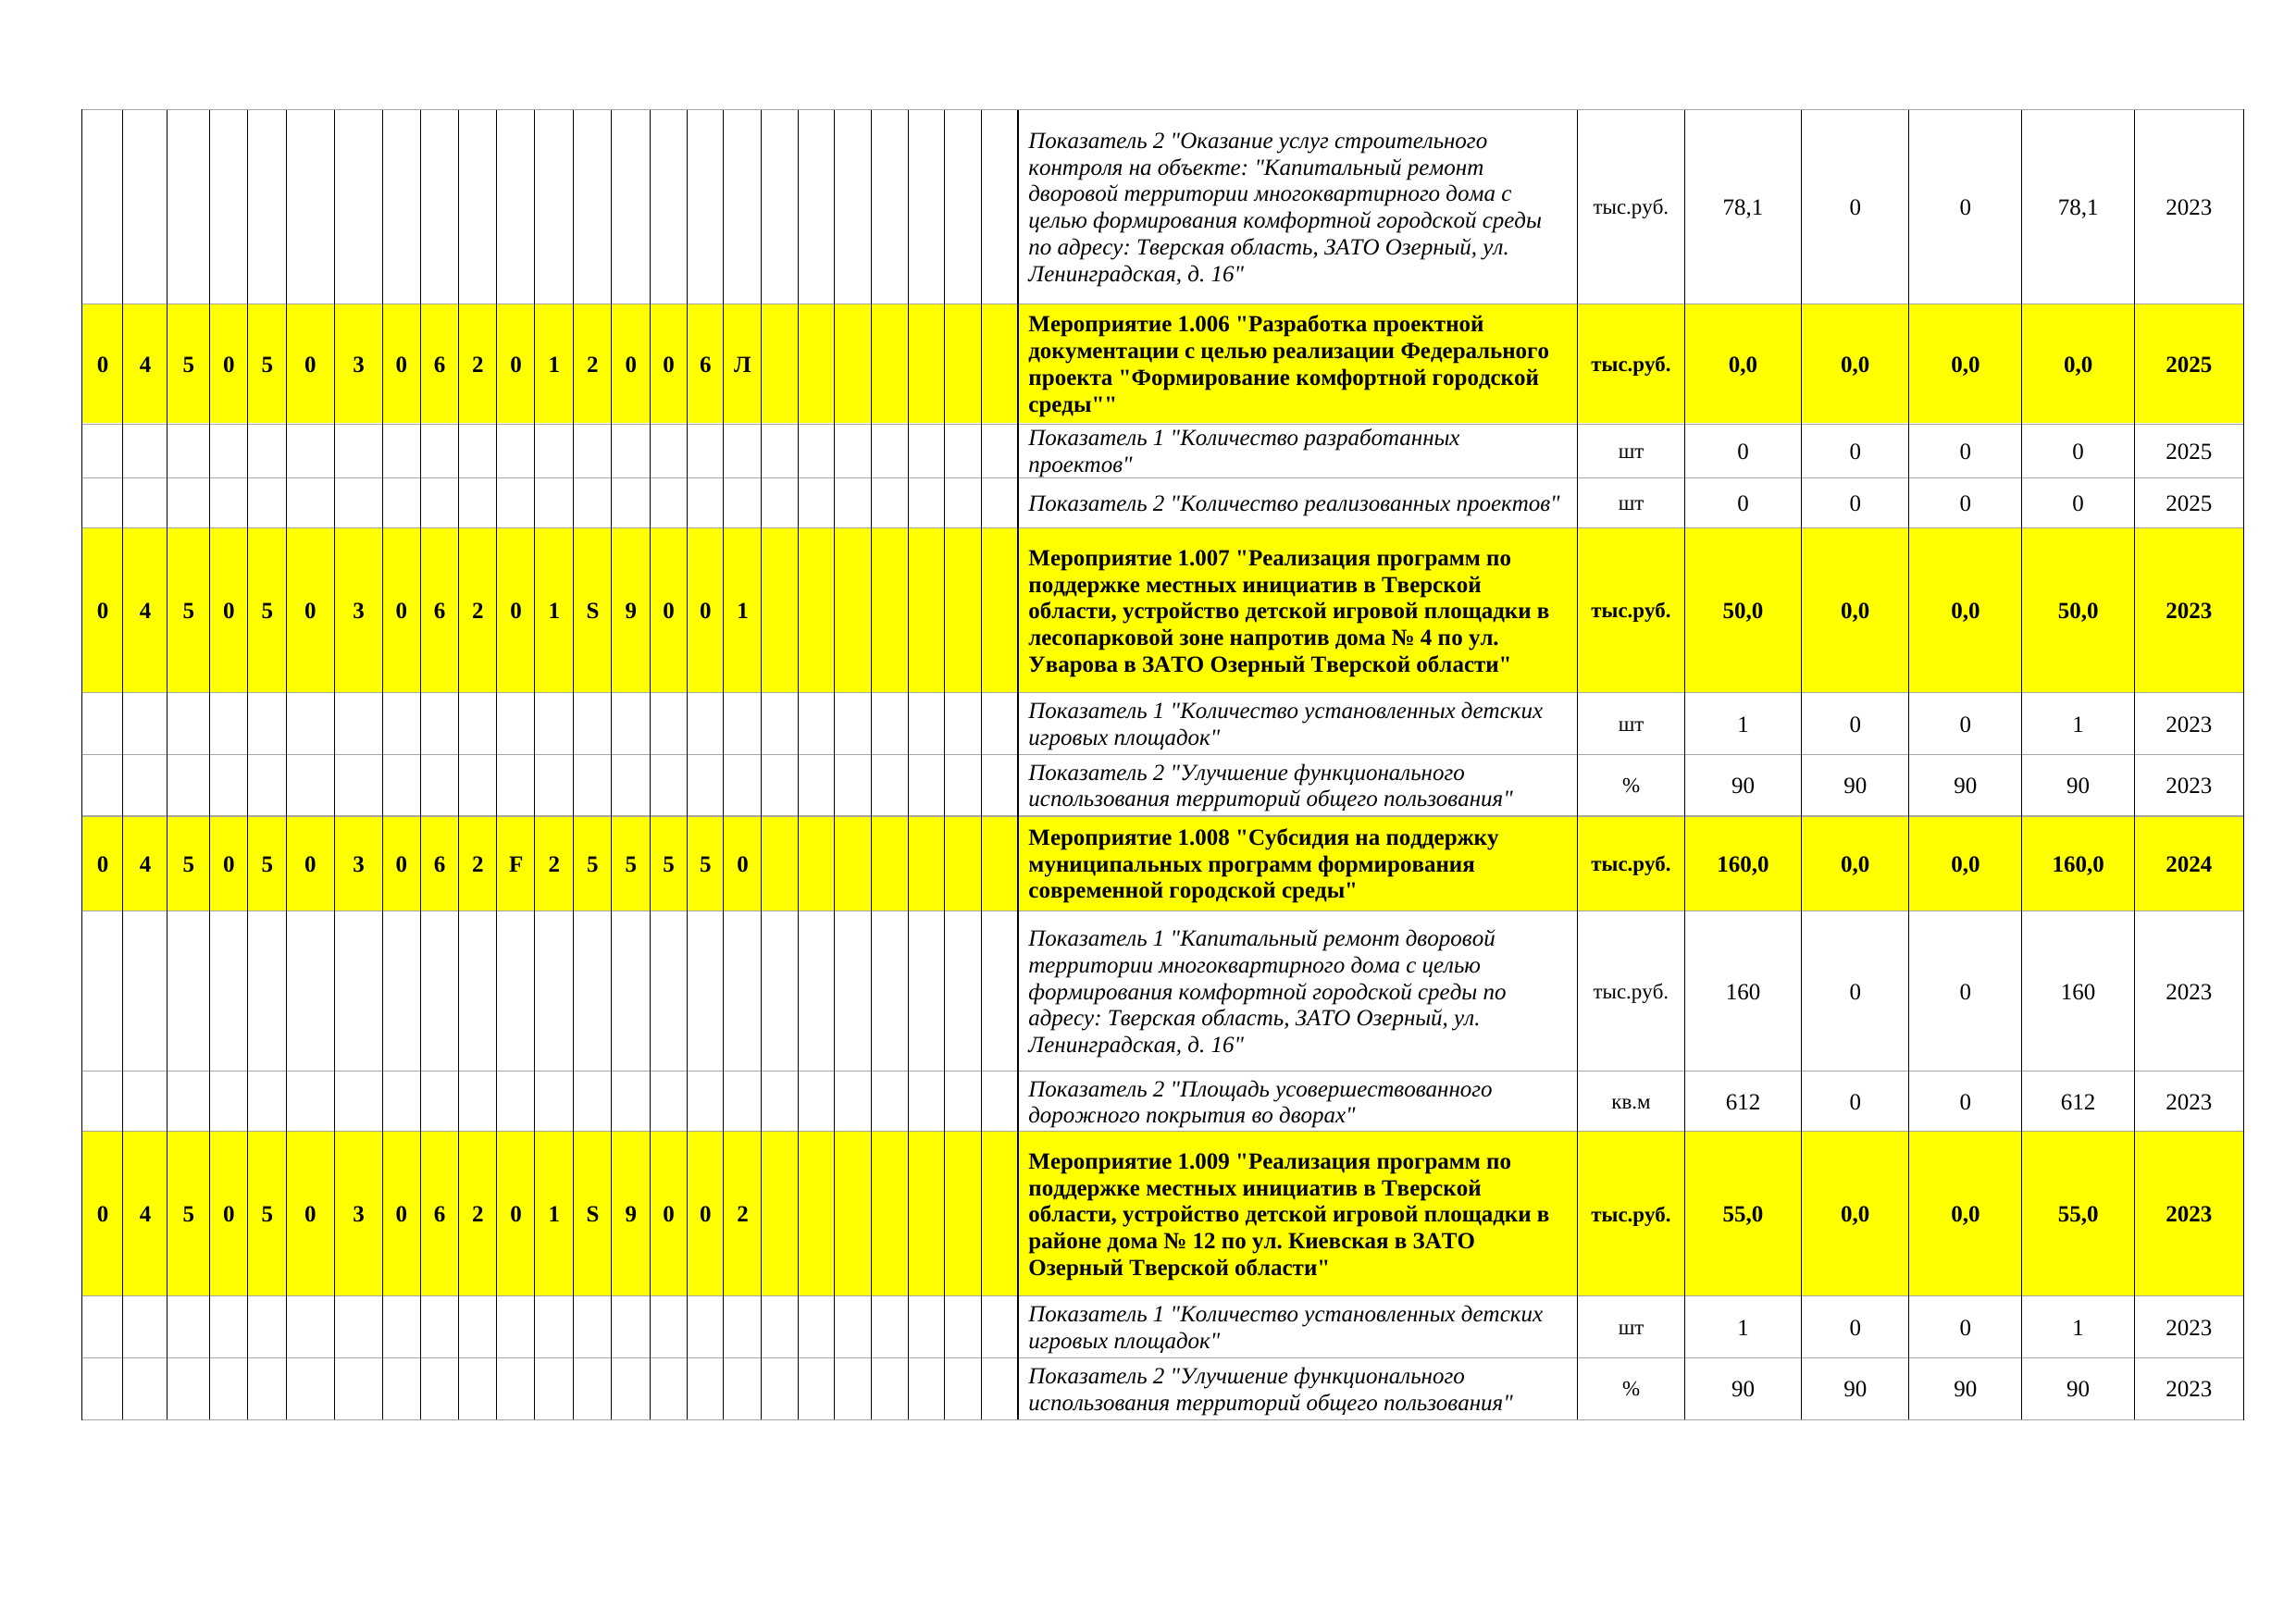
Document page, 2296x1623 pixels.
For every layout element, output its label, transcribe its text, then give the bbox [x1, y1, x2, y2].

table_cell [909, 425, 944, 477]
table_cell [421, 1296, 458, 1357]
table_cell [123, 911, 167, 1071]
table_cell [799, 911, 834, 1071]
table_cell [945, 528, 981, 692]
table_cell [82, 478, 122, 527]
table_cell 0 [1802, 425, 1908, 477]
table_cell 0,0 [1802, 817, 1908, 911]
table_cell 2 [574, 304, 611, 423]
table_cell [982, 425, 1017, 477]
table_cell [909, 817, 944, 911]
table_cell [872, 528, 908, 692]
table_cell [762, 755, 798, 815]
table_cell [872, 1132, 908, 1295]
table_cell 0 [210, 304, 247, 423]
table_cell [168, 1072, 209, 1131]
table_cell [945, 911, 981, 1071]
table_cell [909, 110, 944, 303]
table_cell 0 [383, 1132, 420, 1295]
table_cell [909, 693, 944, 754]
table_cell 3 [335, 1132, 382, 1295]
table_cell [909, 1132, 944, 1295]
table_cell [383, 1358, 420, 1419]
table_cell 0 [1802, 693, 1908, 754]
table_cell [612, 911, 650, 1071]
table_cell тыс.руб. [1578, 528, 1684, 692]
table_cell [762, 425, 798, 477]
table_cell 3 [335, 817, 382, 911]
table_cell [612, 425, 650, 477]
table_cell [909, 478, 944, 527]
table_cell 5 [688, 817, 723, 911]
table_cell [982, 755, 1017, 815]
table_cell Показатель 1 "Количество установленных детских игровых площадок" [1019, 1296, 1577, 1357]
table_cell 2023 [2135, 1296, 2243, 1357]
table_cell Мероприятие 1.007 "Реализация программ по поддержке местных инициатив в Тверской области, устройство детской игровой площадки в лесопарковой зоне напротив дома № 4 по ул. Уварова в ЗАТО Озерный Тверской области" [1019, 528, 1577, 692]
table_cell 2025 [2135, 304, 2243, 423]
table_cell [383, 755, 420, 815]
table_cell 0 [383, 817, 420, 911]
table_cell [123, 693, 167, 754]
table_cell [335, 110, 382, 303]
table_cell [872, 817, 908, 911]
table_cell [762, 1296, 798, 1357]
table_cell 2 [459, 528, 496, 692]
table_cell [335, 755, 382, 815]
table_cell 2023 [2135, 693, 2243, 754]
table_cell [799, 478, 834, 527]
table_cell Показатель 2 "Улучшение функционального использования территорий общего пользования" [1019, 755, 1577, 815]
table_cell 0 [82, 304, 122, 423]
table_cell [82, 1296, 122, 1357]
table_cell 0 [1802, 478, 1908, 527]
table_cell [945, 304, 981, 423]
table_cell 0,0 [1802, 304, 1908, 423]
table_cell [82, 911, 122, 1071]
table_cell 160,0 [2022, 817, 2134, 911]
table_cell Л [724, 304, 761, 423]
table_cell 0 [210, 528, 247, 692]
table_cell 2025 [2135, 425, 2243, 477]
table_cell 0 [2022, 425, 2134, 477]
table_cell % [1578, 1358, 1684, 1419]
table_cell 5 [248, 817, 286, 911]
table_cell [497, 1358, 534, 1419]
table_cell [982, 693, 1017, 754]
table_cell 2023 [2135, 528, 2243, 692]
table_cell [574, 110, 611, 303]
table_cell [82, 693, 122, 754]
table_cell [210, 110, 247, 303]
table_cell [799, 1072, 834, 1131]
table_cell 55,0 [1685, 1132, 1801, 1295]
table_cell 1 [2022, 1296, 2134, 1357]
table_cell [945, 817, 981, 911]
table_cell 9 [612, 1132, 650, 1295]
table_cell 0 [724, 817, 761, 911]
table_cell [651, 1296, 687, 1357]
table_cell 0,0 [1802, 1132, 1908, 1295]
table_cell 612 [2022, 1072, 2134, 1131]
table_cell [799, 304, 834, 423]
table_cell [574, 911, 611, 1071]
table_cell [335, 1358, 382, 1419]
table_cell [872, 1296, 908, 1357]
table_cell [872, 110, 908, 303]
table_cell 0 [383, 304, 420, 423]
table_cell [688, 1296, 723, 1357]
table_cell [287, 911, 334, 1071]
table_cell [287, 110, 334, 303]
table_cell 2023 [2135, 1072, 2243, 1131]
table_cell [688, 110, 723, 303]
table_cell 2024 [2135, 817, 2243, 911]
table_cell [724, 425, 761, 477]
table_cell [421, 1358, 458, 1419]
table_cell F [497, 817, 534, 911]
table_cell 5 [248, 528, 286, 692]
table_cell [945, 478, 981, 527]
table_cell [497, 478, 534, 527]
table_cell [799, 1296, 834, 1357]
table_cell [248, 1358, 286, 1419]
table_cell [612, 478, 650, 527]
table_cell [799, 528, 834, 692]
table_cell 160 [2022, 911, 2134, 1071]
table_cell [799, 1358, 834, 1419]
table_cell [383, 425, 420, 477]
table_cell [872, 755, 908, 815]
table_cell [168, 693, 209, 754]
table_cell [248, 911, 286, 1071]
table_cell 90 [1909, 1358, 2021, 1419]
table_cell [945, 755, 981, 815]
table_cell [982, 528, 1017, 692]
table_cell 90 [2022, 1358, 2134, 1419]
table_cell [872, 911, 908, 1071]
table_cell 1 [1685, 1296, 1801, 1357]
table_cell 5 [574, 817, 611, 911]
table_cell 0 [210, 1132, 247, 1295]
table_cell 0 [1802, 911, 1908, 1071]
table_cell [497, 1072, 534, 1131]
table_cell 5 [651, 817, 687, 911]
table_cell [724, 1072, 761, 1131]
table_cell 0 [287, 304, 334, 423]
table_cell [982, 304, 1017, 423]
table_cell 55,0 [2022, 1132, 2134, 1295]
table_cell 2023 [2135, 110, 2243, 303]
table_cell Показатель 1 "Количество установленных детских игровых площадок" [1019, 693, 1577, 754]
table_cell [168, 911, 209, 1071]
table_cell [535, 1358, 573, 1419]
table_cell Показатель 2 "Площадь усовершествованного дорожного покрытия во дворах" [1019, 1072, 1577, 1131]
table_cell [835, 110, 871, 303]
table_cell [612, 1358, 650, 1419]
table_cell 0 [1909, 1072, 2021, 1131]
table_cell [248, 693, 286, 754]
table_cell [459, 755, 496, 815]
table_cell 0 [82, 528, 122, 692]
table_cell % [1578, 755, 1684, 815]
table_cell [982, 478, 1017, 527]
table_cell [688, 755, 723, 815]
table_cell [909, 1296, 944, 1357]
table_cell [909, 755, 944, 815]
table_cell 50,0 [2022, 528, 2134, 692]
table_cell [210, 478, 247, 527]
table_cell [459, 1296, 496, 1357]
table_cell 0,0 [1909, 304, 2021, 423]
table_cell [123, 425, 167, 477]
table_cell тыс.руб. [1578, 304, 1684, 423]
table_cell [82, 110, 122, 303]
table_cell [724, 1358, 761, 1419]
table_cell [872, 304, 908, 423]
table_cell [383, 911, 420, 1071]
table_cell 0 [612, 304, 650, 423]
table_cell [383, 110, 420, 303]
table_cell 0 [287, 1132, 334, 1295]
table_cell [535, 755, 573, 815]
table_cell [762, 110, 798, 303]
table_cell шт [1578, 693, 1684, 754]
table_cell [459, 1358, 496, 1419]
table_cell 5 [612, 817, 650, 911]
table_cell тыс.руб. [1578, 911, 1684, 1071]
table_cell [168, 110, 209, 303]
table_cell [799, 693, 834, 754]
table_cell 0 [2022, 478, 2134, 527]
table_cell [123, 110, 167, 303]
table_cell [762, 1358, 798, 1419]
table_cell [210, 693, 247, 754]
table_cell [210, 911, 247, 1071]
table_cell 0 [651, 304, 687, 423]
table_cell кв.м [1578, 1072, 1684, 1131]
table_cell [612, 110, 650, 303]
table_cell 0 [1802, 1296, 1908, 1357]
table_cell [497, 110, 534, 303]
table_cell 0 [287, 817, 334, 911]
table_cell 0 [383, 528, 420, 692]
table_cell [688, 911, 723, 1071]
table_cell [248, 1296, 286, 1357]
table_cell [535, 693, 573, 754]
table_cell [651, 110, 687, 303]
table_cell [210, 1358, 247, 1419]
table_cell [168, 478, 209, 527]
table_cell [82, 755, 122, 815]
table_cell 6 [421, 1132, 458, 1295]
table_cell [287, 1072, 334, 1131]
table_cell Показатель 1 "Капитальный ремонт дворовой территории многоквартирного дома с целью формирования комфортной городской среды по адресу: Тверская область, ЗАТО Озерный, ул. Ленинградская, д. 16" [1019, 911, 1577, 1071]
table_cell тыс.руб. [1578, 110, 1684, 303]
table_cell [123, 755, 167, 815]
table_cell [210, 425, 247, 477]
table_cell [459, 425, 496, 477]
table_cell [762, 817, 798, 911]
table_cell 0 [210, 817, 247, 911]
table_cell 2 [724, 1132, 761, 1295]
table_cell 90 [1802, 755, 1908, 815]
table_cell [612, 1296, 650, 1357]
table_cell [168, 1296, 209, 1357]
table_cell [835, 1296, 871, 1357]
table_cell [724, 911, 761, 1071]
table_cell тыс.руб. [1578, 1132, 1684, 1295]
table_cell Показатель 2 "Улучшение функционального использования территорий общего пользования" [1019, 1358, 1577, 1419]
table_cell Мероприятие 1.009 "Реализация программ по поддержке местных инициатив в Тверской области, устройство детской игровой площадки в районе дома № 12 по ул. Киевская в ЗАТО Озерный Тверской области" [1019, 1132, 1577, 1295]
table_cell [872, 425, 908, 477]
table_cell [945, 425, 981, 477]
table_cell 2 [535, 817, 573, 911]
table_cell [383, 478, 420, 527]
table_cell [497, 911, 534, 1071]
table_cell [762, 528, 798, 692]
table_cell 9 [612, 528, 650, 692]
table_cell 1 [724, 528, 761, 692]
table_cell 5 [168, 1132, 209, 1295]
table_cell 6 [421, 304, 458, 423]
table_cell 160 [1685, 911, 1801, 1071]
table_cell шт [1578, 425, 1684, 477]
table_cell 2023 [2135, 1132, 2243, 1295]
table_cell [535, 911, 573, 1071]
table_cell [982, 911, 1017, 1071]
table_cell [872, 1072, 908, 1131]
table_cell [651, 1072, 687, 1131]
table_cell [459, 1072, 496, 1131]
table_cell [799, 1132, 834, 1295]
table_cell 4 [123, 1132, 167, 1295]
table_cell 0 [287, 528, 334, 692]
table_cell [335, 1296, 382, 1357]
table_cell [287, 425, 334, 477]
table_cell [724, 110, 761, 303]
table_cell [835, 1358, 871, 1419]
table_cell [762, 1132, 798, 1295]
table_cell [835, 1072, 871, 1131]
table_cell [612, 755, 650, 815]
table_cell [945, 693, 981, 754]
table_cell 6 [421, 528, 458, 692]
table_cell [909, 1072, 944, 1131]
table_cell 0 [1909, 693, 2021, 754]
table_cell 78,1 [2022, 110, 2134, 303]
table_cell [574, 755, 611, 815]
table_cell 90 [1909, 755, 2021, 815]
table_cell [688, 478, 723, 527]
table_cell [421, 755, 458, 815]
table_cell [123, 1296, 167, 1357]
table_cell [535, 1072, 573, 1131]
table_cell [835, 755, 871, 815]
table_cell 1 [535, 528, 573, 692]
table_cell шт [1578, 1296, 1684, 1357]
table_cell 0 [497, 1132, 534, 1295]
table_cell Мероприятие 1.006 "Разработка проектной документации с целью реализации Федерального проекта "Формирование комфортной городской среды"" [1019, 304, 1577, 423]
table_cell [835, 1132, 871, 1295]
table_cell [982, 1072, 1017, 1131]
table_cell [574, 1358, 611, 1419]
table_cell [210, 1072, 247, 1131]
table_cell [459, 693, 496, 754]
table_cell 2 [459, 817, 496, 911]
table_cell [383, 693, 420, 754]
table_cell [287, 1358, 334, 1419]
table_cell [574, 1296, 611, 1357]
table_cell [799, 755, 834, 815]
table_cell 1 [535, 304, 573, 423]
table_cell 1 [2022, 693, 2134, 754]
table_cell [651, 1358, 687, 1419]
table_cell [574, 478, 611, 527]
table_cell [982, 110, 1017, 303]
table_cell S [574, 528, 611, 692]
table_cell [835, 304, 871, 423]
table_cell S [574, 1132, 611, 1295]
table_cell 612 [1685, 1072, 1801, 1131]
table_cell [459, 110, 496, 303]
table_cell [497, 1296, 534, 1357]
table_cell 0,0 [1685, 304, 1801, 423]
table_cell [909, 304, 944, 423]
table_cell [835, 911, 871, 1071]
table_cell [421, 110, 458, 303]
table_cell [335, 693, 382, 754]
table_cell [724, 755, 761, 815]
table_cell 0 [1802, 110, 1908, 303]
table_cell [688, 1358, 723, 1419]
table_cell тыс.руб. [1578, 817, 1684, 911]
table_cell 1 [1685, 693, 1801, 754]
table_cell [724, 1296, 761, 1357]
table_cell 5 [248, 304, 286, 423]
table_cell [535, 478, 573, 527]
table_cell 0,0 [1802, 528, 1908, 692]
table_cell 2 [459, 304, 496, 423]
table_cell [248, 755, 286, 815]
table_cell [82, 1072, 122, 1131]
table_cell [835, 478, 871, 527]
table_cell [945, 1296, 981, 1357]
table_cell Показатель 2 "Оказание услуг строительного контроля на объекте: "Капитальный ремонт дворовой территории многоквартирного дома с целью формирования комфортной городской среды по адресу: Тверская область, ЗАТО Озерный, ул. Ленинградская, д. 16" [1019, 110, 1577, 303]
table_cell [383, 1296, 420, 1357]
table_cell [982, 1358, 1017, 1419]
table_cell [210, 1296, 247, 1357]
table_cell Мероприятие 1.008 "Субсидия на поддержку муниципальных программ формирования современной городской среды" [1019, 817, 1577, 911]
table_cell [945, 1358, 981, 1419]
table_cell [688, 1072, 723, 1131]
table_cell 90 [1802, 1358, 1908, 1419]
table_cell [421, 693, 458, 754]
table_cell [287, 478, 334, 527]
table_cell [762, 478, 798, 527]
table_cell 2023 [2135, 755, 2243, 815]
table_cell [459, 911, 496, 1071]
table_cell 0 [1802, 1072, 1908, 1131]
table_cell [835, 528, 871, 692]
table_cell 0 [1685, 425, 1801, 477]
table_cell 50,0 [1685, 528, 1801, 692]
table_cell [872, 478, 908, 527]
table_cell 0 [1909, 1296, 2021, 1357]
table_cell 0 [688, 528, 723, 692]
table_cell 160,0 [1685, 817, 1801, 911]
table_cell 0 [1685, 478, 1801, 527]
table_cell 6 [688, 304, 723, 423]
table_cell [945, 110, 981, 303]
table_cell 3 [335, 528, 382, 692]
table_cell [335, 425, 382, 477]
table_cell 0 [497, 528, 534, 692]
table_cell [872, 1358, 908, 1419]
table_cell 0 [1909, 110, 2021, 303]
table_cell [835, 817, 871, 911]
table_cell Показатель 1 "Количество разработанных проектов" [1019, 425, 1577, 477]
table_cell 0 [1909, 911, 2021, 1071]
table_cell [799, 425, 834, 477]
table_cell [724, 478, 761, 527]
table_cell [651, 911, 687, 1071]
table_cell 4 [123, 304, 167, 423]
table_cell 0 [688, 1132, 723, 1295]
table_cell 90 [2022, 755, 2134, 815]
table_cell [651, 693, 687, 754]
table_cell [799, 817, 834, 911]
table_cell [335, 911, 382, 1071]
table_cell [123, 1072, 167, 1131]
table_cell [762, 693, 798, 754]
table_cell [688, 425, 723, 477]
table_cell 0,0 [2022, 304, 2134, 423]
table_cell 1 [535, 1132, 573, 1295]
table_cell [762, 304, 798, 423]
table_cell [835, 425, 871, 477]
table_cell 2 [459, 1132, 496, 1295]
table_cell [535, 110, 573, 303]
table_cell [383, 1072, 420, 1131]
table_cell 0 [651, 1132, 687, 1295]
table_cell [982, 1296, 1017, 1357]
table_cell [497, 693, 534, 754]
table_cell [762, 911, 798, 1071]
table_cell 0,0 [1909, 1132, 2021, 1295]
table_cell 4 [123, 528, 167, 692]
table_cell [459, 478, 496, 527]
table_cell 0,0 [1909, 817, 2021, 911]
table_cell [651, 425, 687, 477]
table_cell 3 [335, 304, 382, 423]
table_cell [287, 755, 334, 815]
table_cell 0,0 [1909, 528, 2021, 692]
table_cell 90 [1685, 755, 1801, 815]
table_cell [335, 1072, 382, 1131]
table_cell [287, 1296, 334, 1357]
table_cell [168, 755, 209, 815]
table_cell [982, 1132, 1017, 1295]
table_cell [872, 693, 908, 754]
table_cell 0 [497, 304, 534, 423]
table_cell 5 [168, 304, 209, 423]
table_cell [651, 478, 687, 527]
table_cell 0 [651, 528, 687, 692]
table_cell [82, 425, 122, 477]
table_cell [497, 425, 534, 477]
table_cell [248, 1072, 286, 1131]
table_cell [421, 425, 458, 477]
table_cell 5 [248, 1132, 286, 1295]
table_cell 2023 [2135, 911, 2243, 1071]
table_cell [421, 478, 458, 527]
table_cell [688, 693, 723, 754]
table_cell [651, 755, 687, 815]
table_cell 0 [82, 1132, 122, 1295]
table_cell 0 [1909, 425, 2021, 477]
table_cell [724, 693, 761, 754]
table_cell [421, 911, 458, 1071]
table_cell [82, 1358, 122, 1419]
table_cell 5 [168, 528, 209, 692]
table_cell [248, 110, 286, 303]
table_cell [945, 1132, 981, 1295]
table_cell 90 [1685, 1358, 1801, 1419]
table_cell [168, 1358, 209, 1419]
table_cell [123, 1358, 167, 1419]
table_cell [612, 693, 650, 754]
table_cell [574, 425, 611, 477]
table_cell Показатель 2 "Количество реализованных проектов" [1019, 478, 1577, 527]
table_cell [535, 425, 573, 477]
table_cell [909, 911, 944, 1071]
table_cell [945, 1072, 981, 1131]
table_cell [762, 1072, 798, 1131]
table_cell [574, 693, 611, 754]
table_cell шт [1578, 478, 1684, 527]
table_cell 2025 [2135, 478, 2243, 527]
table_cell [612, 1072, 650, 1131]
table_cell 5 [168, 817, 209, 911]
table_cell 6 [421, 817, 458, 911]
table_cell 0 [82, 817, 122, 911]
table_cell [535, 1296, 573, 1357]
table_cell 78,1 [1685, 110, 1801, 303]
table_cell [799, 110, 834, 303]
table_cell 0 [1909, 478, 2021, 527]
table_cell [210, 755, 247, 815]
table_cell [909, 528, 944, 692]
table_cell [835, 693, 871, 754]
table_cell [335, 478, 382, 527]
table_cell [909, 1358, 944, 1419]
table_cell [248, 425, 286, 477]
table_cell [574, 1072, 611, 1131]
table_cell [248, 478, 286, 527]
table_cell [982, 817, 1017, 911]
table_cell [287, 693, 334, 754]
table_cell 2023 [2135, 1358, 2243, 1419]
table_cell [497, 755, 534, 815]
table_cell 4 [123, 817, 167, 911]
table_cell [421, 1072, 458, 1131]
table_cell [123, 478, 167, 527]
table_cell [168, 425, 209, 477]
